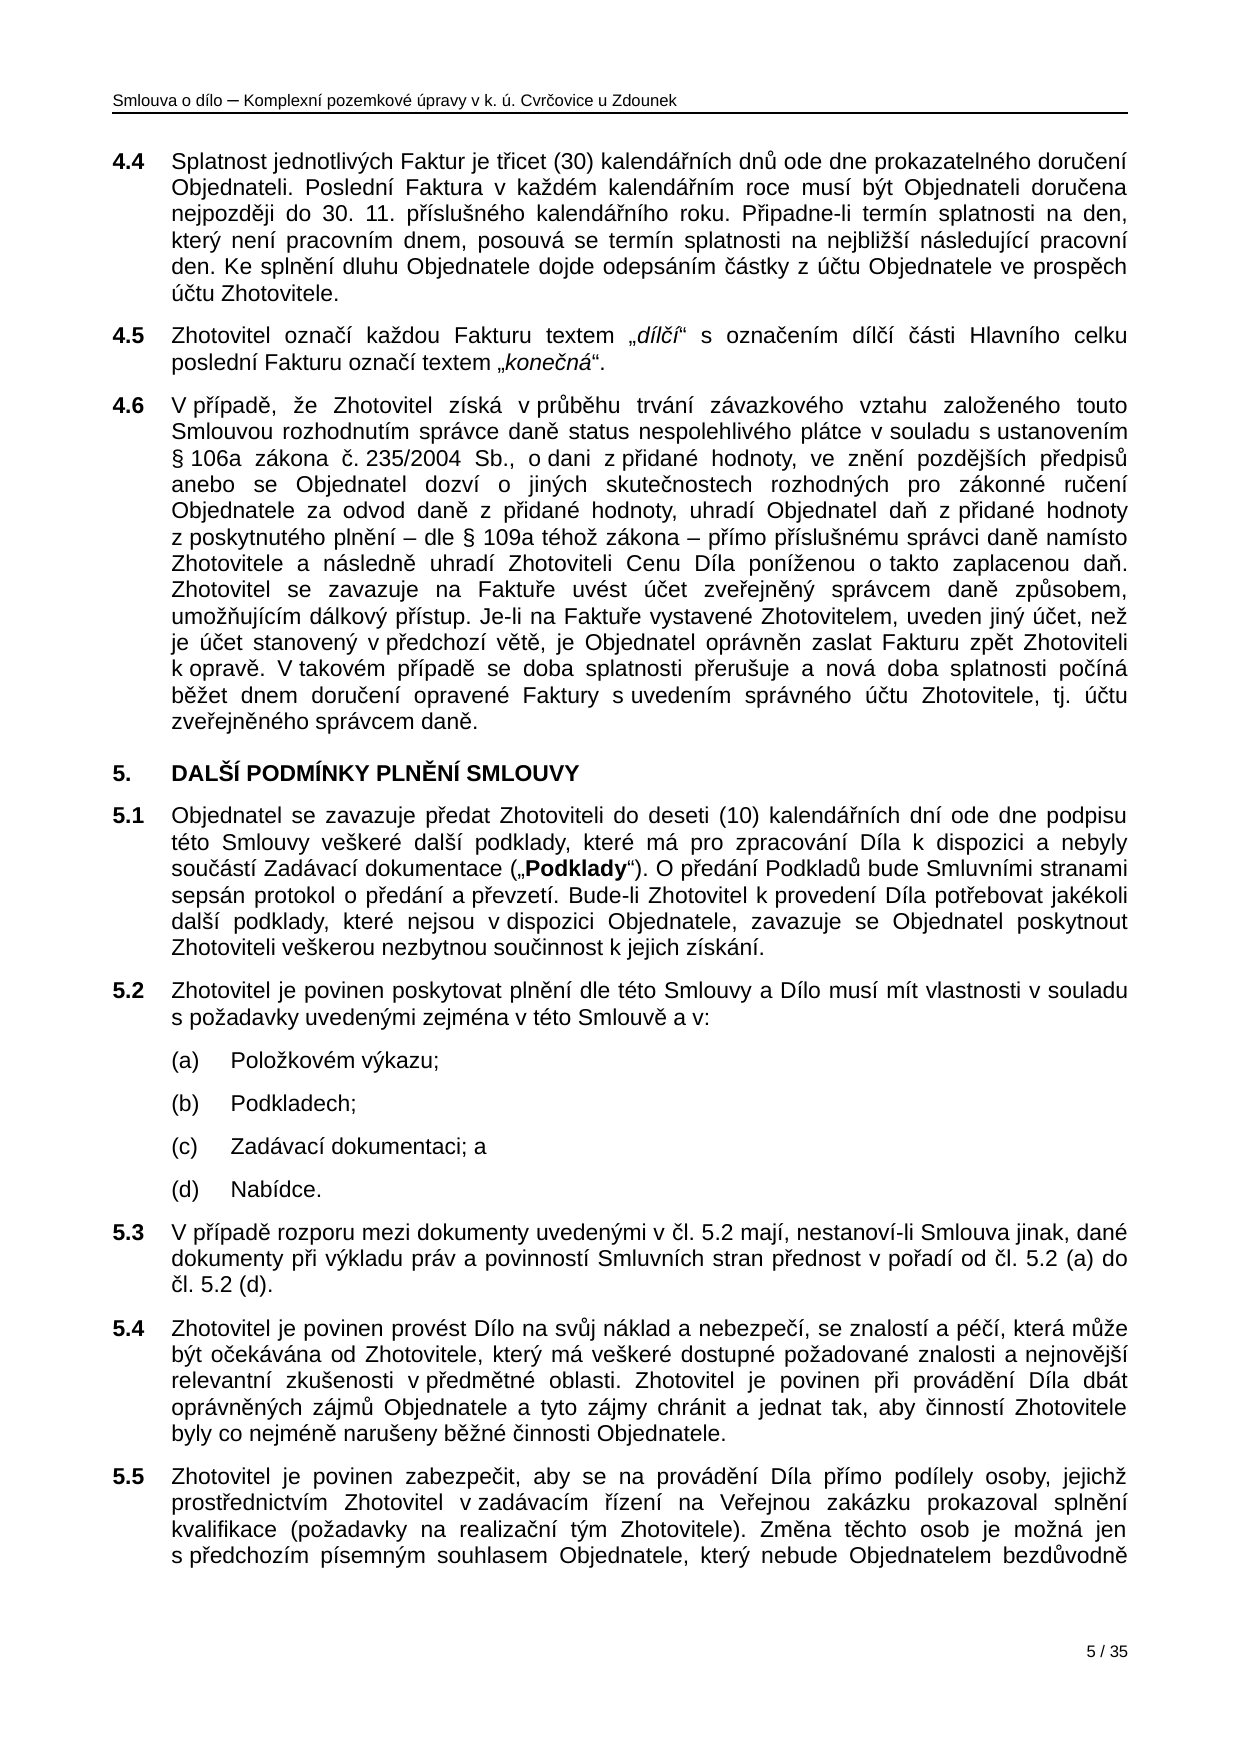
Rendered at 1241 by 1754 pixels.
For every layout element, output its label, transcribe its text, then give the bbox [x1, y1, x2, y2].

text Objednatel se zavazuje předat Zhotoviteli do deseti (10) kalendářních dní ode dne podpisu této Smlouvy veškeré další podklady, které má pro zpracování Díla k dispozici a nebyly součástí Zadávací dokumentace („Podklady“). O předání Podkladů bude Smluvními stranami sepsán protokol o předání a převzetí. Bude-li Zhotovitel k provedení Díla potřebovat jakékoli další podklady, které nejsou v dispozici Objednatele, zavazuje se Objednatel poskytnout Zhotoviteli veškerou nezbytnou součinnost k jejich získání. [112, 802, 1128, 961]
list Položkovém výkazu; [171, 1047, 1128, 1073]
text V případě rozporu mezi dokumenty uvedenými v čl. 5.2 mají, nestanoví-li Smlouva jinak, dané dokumenty při výkladu práv a povinností Smluvních stran přednost v pořadí od čl. 5.2 (a) do čl. 5.2 (d). [112, 1219, 1128, 1298]
list Podkladech; [171, 1090, 1128, 1116]
text Další podmínky Plnění smlouvy [112, 759, 1128, 786]
text Zhotovitel je povinen provést Dílo na svůj náklad a nebezpečí, se znalostí a péčí, která může být očekávána od Zhotovitele, který má veškeré dostupné požadované znalosti a nejnovější relevantní zkušenosti v předmětné oblasti. Zhotovitel je povinen při provádění Díla dbát oprávněných zájmů Objednatele a tyto zájmy chránit a jednat tak, aby činností Zhotovitele byly co nejméně narušeny běžné činnosti Objednatele. [112, 1314, 1128, 1446]
text Zhotovitel je povinen poskytovat plnění dle této Smlouvy a Dílo musí mít vlastnosti v souladu s požadavky uvedenými zejména v této Smlouvě a v: [112, 977, 1128, 1030]
text Splatnost jednotlivých Faktur je třicet (30) kalendářních dnů ode dne prokazatelného doručení Objednateli. Poslední Faktura v každém kalendářním roce musí být Objednateli doručena nejpozději do 30. 11. příslušného kalendářního roku. Připadne-li termín splatnosti na den, který není pracovním dnem, posouvá se termín splatnosti na nejbližší následující pracovní den. Ke splnění dluhu Objednatele dojde odepsáním částky z účtu Objednatele ve prospěch účtu Zhotovitele. [112, 148, 1128, 306]
text Zhotovitel označí každou Fakturu textem „dílčí“ s označením dílčí části Hlavního celku poslední Fakturu označí textem „konečná“. [112, 322, 1128, 375]
list Nabídce. [171, 1176, 1128, 1202]
text V případě, že Zhotovitel získá v průběhu trvání závazkového vztahu založeného touto Smlouvou rozhodnutím správce daně status nespolehlivého plátce v souladu s ustanovením § 106a zákona č. 235/2004 Sb., o dani z přidané hodnoty, ve znění pozdějších předpisů anebo se Objednatel dozví o jiných skutečnostech rozhodných pro zákonné ručení Objednatele za odvod daně z přidané hodnoty, uhradí Objednatel daň z přidané hodnoty z poskytnutého plnění – dle § 109a téhož zákona – přímo příslušnému správci daně namísto Zhotovitele a následně uhradí Zhotoviteli Cenu Díla poníženou o takto zaplacenou daň. Zhotovitel se zavazuje na Faktuře uvést účet zveřejněný správcem daně způsobem, umožňujícím dálkový přístup. Je-li na Faktuře vystavené Zhotovitelem, uveden jiný účet, než je účet stanovený v předchozí větě, je Objednatel oprávněn zaslat Fakturu zpět Zhotoviteli k opravě. V takovém případě se doba splatnosti přerušuje a nová doba splatnosti počíná běžet dnem doručení opravené Faktury s uvedením správného účtu Zhotovitele, tj. účtu zveřejněného správcem daně. [112, 392, 1128, 734]
list Zadávací dokumentaci; a [171, 1133, 1128, 1159]
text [112, 1463, 1128, 1568]
